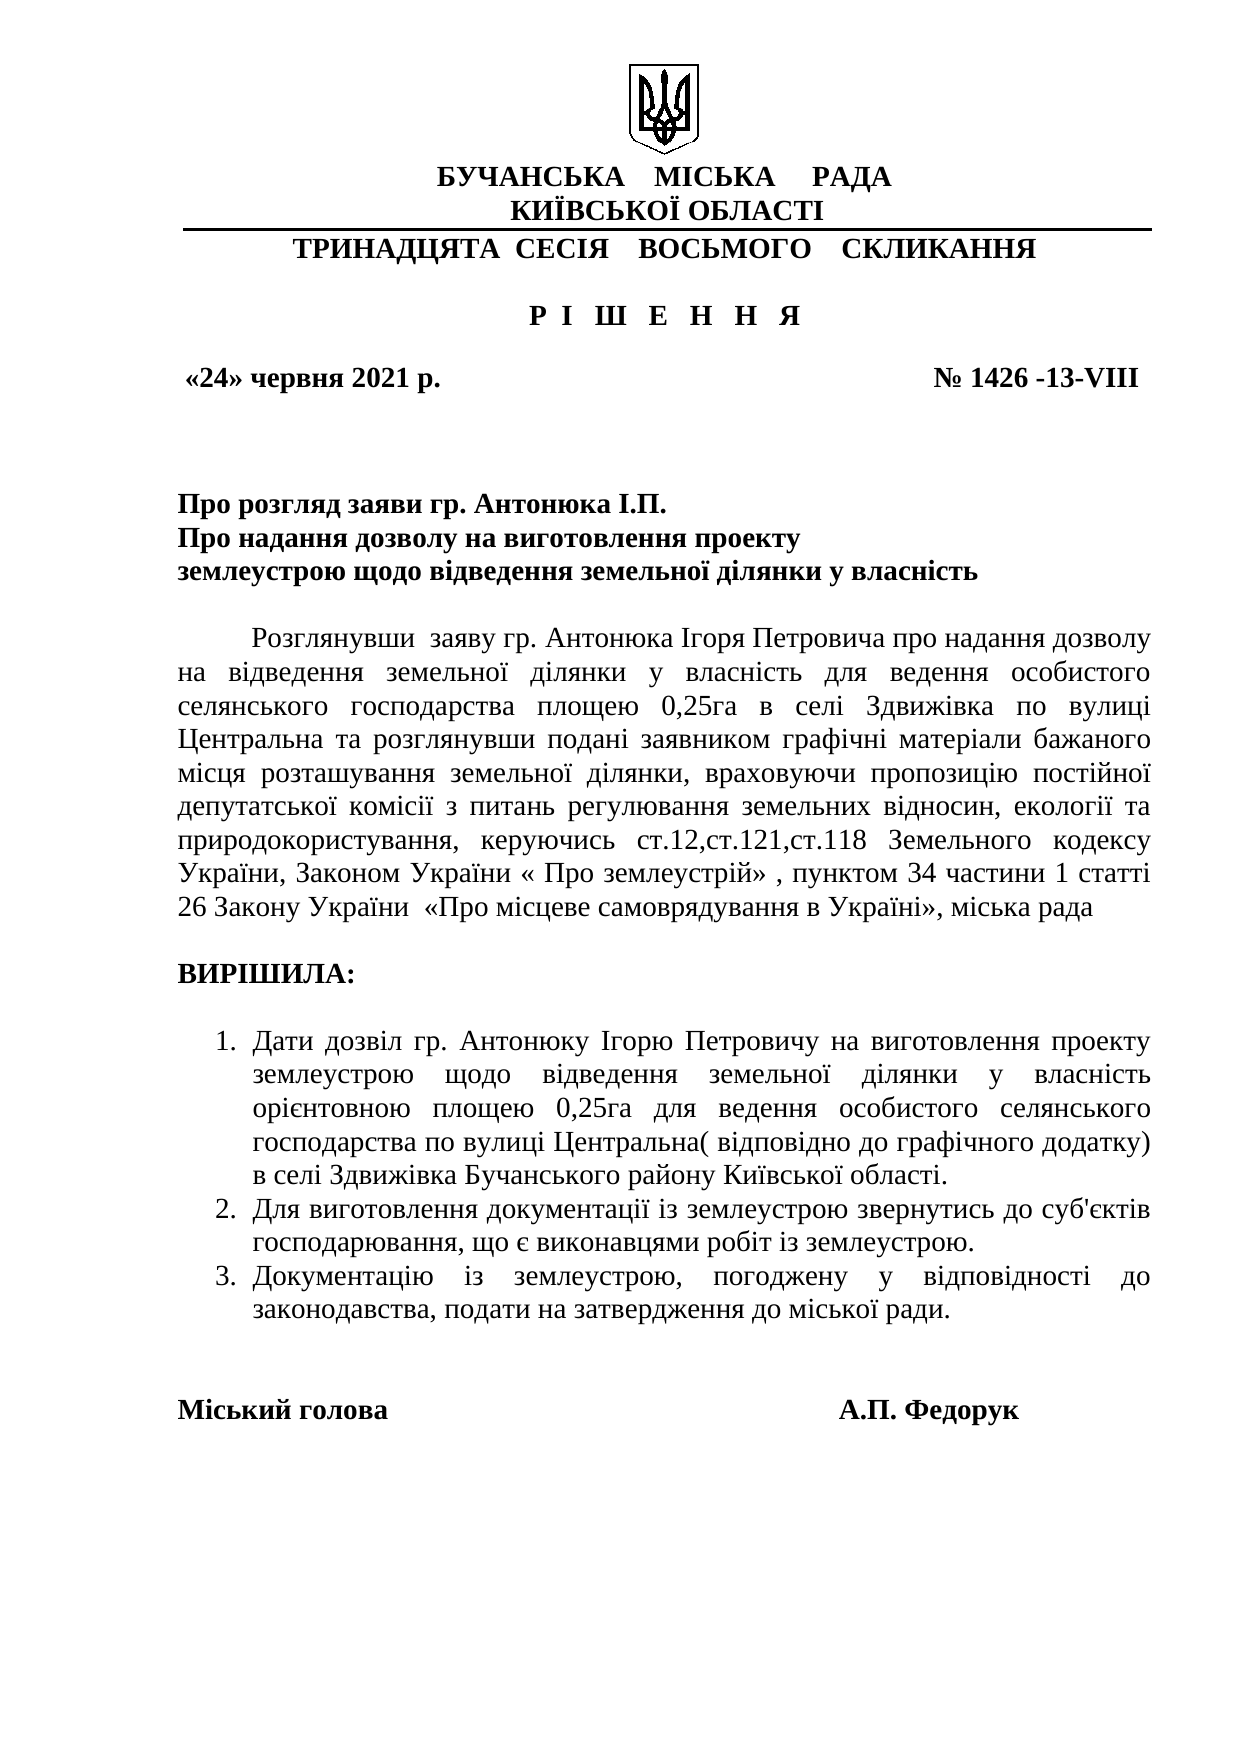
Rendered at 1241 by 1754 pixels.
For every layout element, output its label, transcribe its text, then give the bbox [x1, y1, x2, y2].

text ТРИНАДЦЯТА СЕСІЯ ВОСЬМОГО СКЛИКАННЯ [177, 231, 1152, 265]
text Р І Ш Е Н Н Я [177, 298, 1152, 332]
text Про надання дозволу на виготовлення проекту [177, 520, 1152, 553]
list Дати дозвіл гр. Антонюку Ігорю Петровичу на виготовлення проекту землеустрою щодо відведення земельної ділянки у власність орієнтовною площею 0,25га для ведення особистого селянського господарства по вулиці Центральна( відповідно до графічного додатку) в селі Здвижівка Бучанського району Київської області. [215, 1023, 1152, 1191]
text Про розгляд заяви гр. Антонюка І.П. [177, 486, 1152, 520]
text Розглянувши заяву гр. Антонюка Ігоря Петровича про надання дозволу на відведення земельної ділянки у власність для ведення особистого селянського господарства площею 0,25га в селі Здвижівка по вулиці Центральна та розглянувши подані заявником графічні матеріали бажаного місця розташування земельної ділянки, враховуючи пропозицію постійної депутатської комісії з питань регулювання земельних відносин, екології та природокористування, керуючись ст.12,ст.121,ст.118 Земельного кодексу України, Законом України « Про землеустрій» , пунктом 34 частини 1 статті 26 Закону України «Про місцеве самоврядування в Україні», міська рада [177, 621, 1152, 922]
list Для виготовлення документації із землеустрою звернутись до суб'єктів господарювання, що є виконавцями робіт із землеустрою. [215, 1191, 1152, 1258]
text «24» червня 2021 р. № 1426 -13-VIIІ [177, 360, 1152, 393]
text КИЇВСЬКОЇ ОБЛАСТІ [183, 193, 1152, 228]
text Міський голова А.П. Федорук [177, 1392, 1152, 1426]
text ВИРІШИЛА: [177, 956, 1152, 989]
text БУЧАНСЬКА МІСЬКА РАДА [177, 159, 1152, 193]
text землеустрою щодо відведення земельної ділянки у власність [177, 553, 1152, 587]
list Документацію із землеустрою, погоджену у відповідності до законодавства, подати на затвердження до міської ради. [215, 1258, 1152, 1325]
